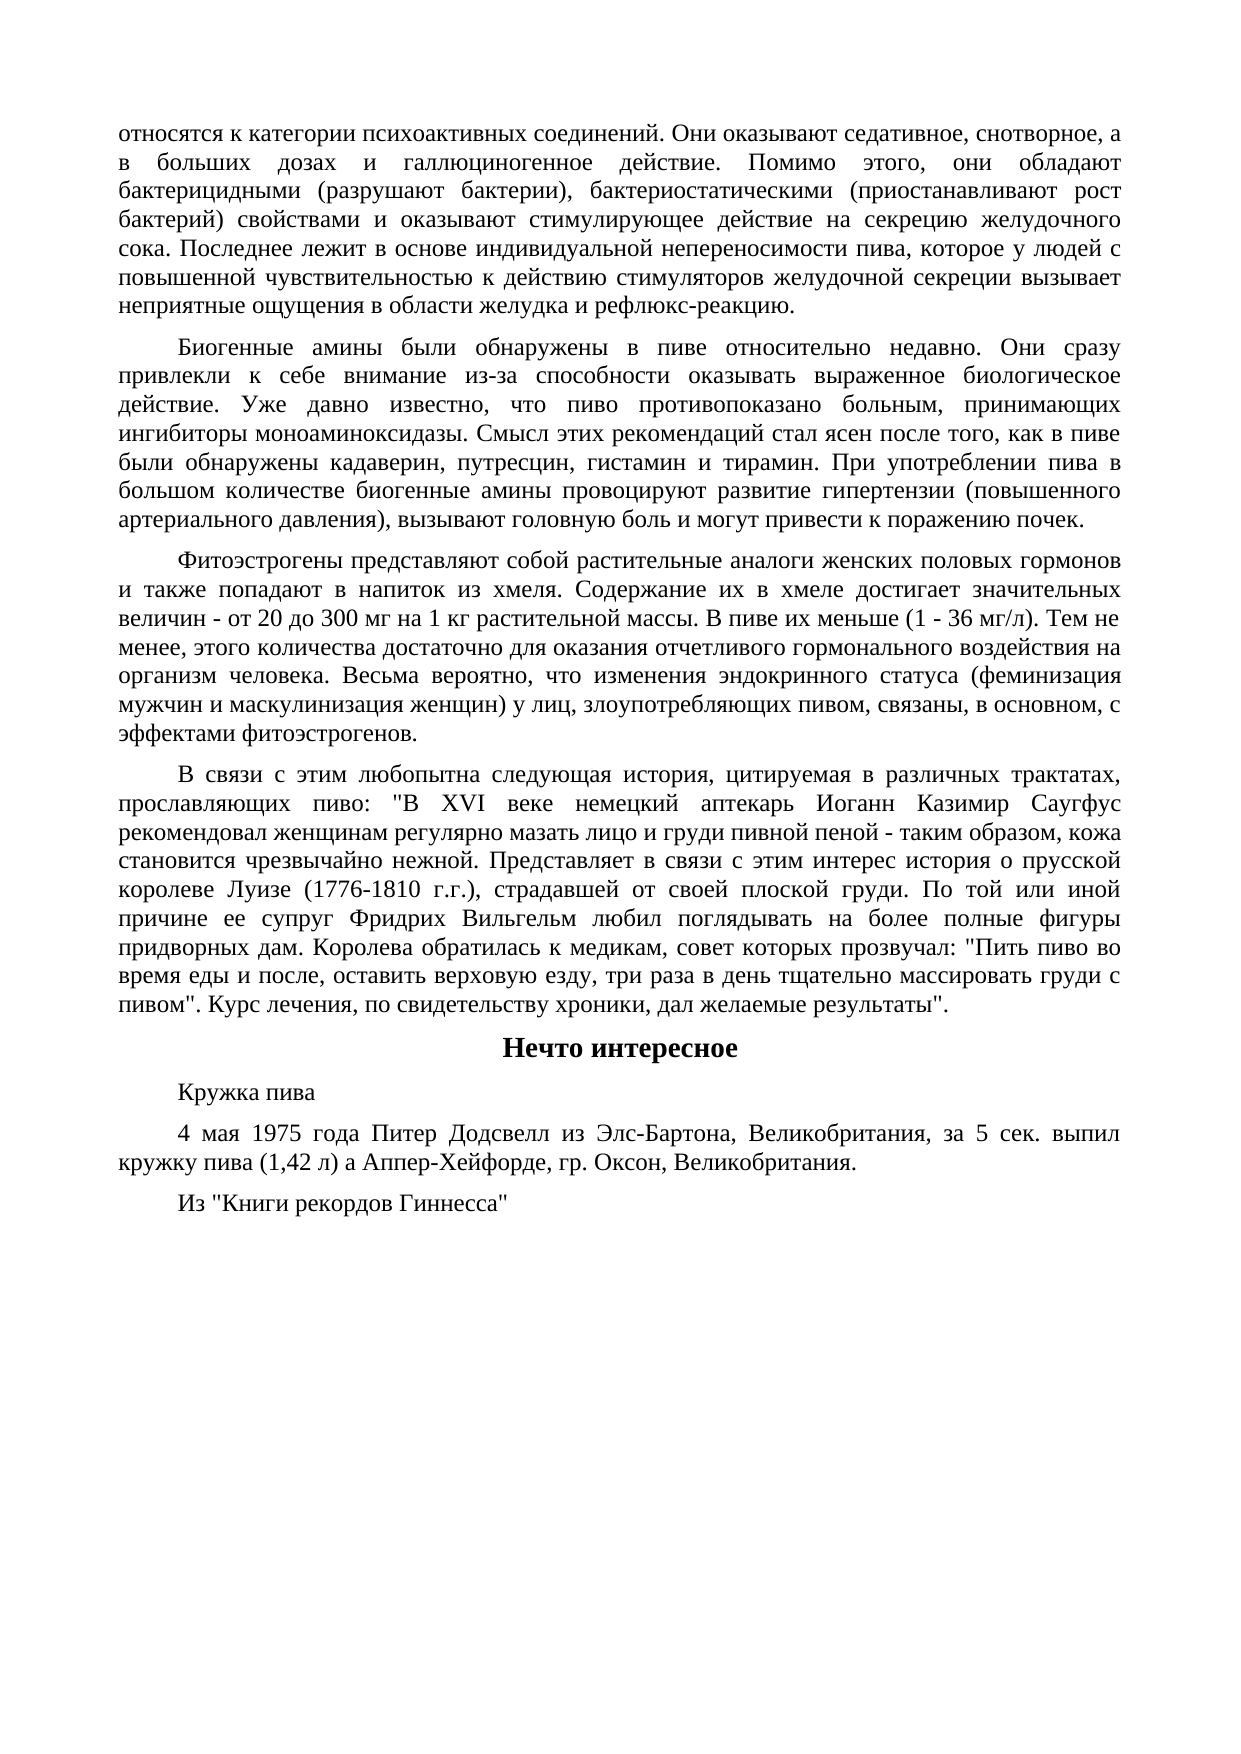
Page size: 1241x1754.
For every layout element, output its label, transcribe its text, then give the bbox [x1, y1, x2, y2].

text Из "Книги рекордов Гиннесса" [118, 1188, 1122, 1217]
text Биогенные амины были обнаружены в пиве относительно недавно. Они сразу привлекли к себе внимание из-за способности оказывать выраженное биологическое действие. Уже давно известно, что пиво противопоказано больным, принимающих ингибиторы моноаминоксидазы. Смысл этих рекомендаций стал ясен после того, как в пиве были обнаружены кадаверин, путресцин, гистамин и тирамин. При употреблении пива в большом количестве биогенные амины провоцируют развитие гипертензии (повышенного артериального давления), вызывают головную боль и могут привести к поражению почек. [118, 332, 1122, 533]
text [118, 118, 1122, 319]
text 4 мая 1975 года Питер Додсвелл из Элс-Бартона, Великобритания, за 5 сек. выпил кружку пива (1,42 л) а Аппер-Хейфорде, гр. Оксон, Великобритания. [118, 1118, 1122, 1175]
text В связи с этим любопытна следующая история, цитируемая в различных трактатах, прославляющих пиво: "В XVI веке немецкий аптекарь Иоганн Казимир Саугфус рекомендовал женщинам регулярно мазать лицо и груди пивной пеной - таким образом, кожа становится чрезвычайно нежной. Представляет в связи с этим интерес история о прусской королеве Луизе (1776-1810 г.г.), страдавшей от своей плоской груди. По той или иной причине ее супруг Фридрих Вильгельм любил поглядывать на более полные фигуры придворных дам. Королева обратилась к медикам, совет которых прозвучал: "Пить пиво во время еды и после, оставить верховую езду, три раза в день тщательно массировать груди с пивом". Курс лечения, по свидетельству хроники, дал желаемые результаты". [118, 759, 1122, 1018]
text Фитоэстрогены представляют собой растительные аналоги женских половых гормонов и также попадают в напиток из хмеля. Содержание их в хмеле достигает значительных величин - от 20 до 300 мг на 1 кг растительной массы. В пиве их меньше (1 - 36 мг/л). Тем не менее, этого количества достаточно для оказания отчетливого гормонального воздействия на организм человека. Весьма вероятно, что изменения эндокринного статуса (феминизация мужчин и маскулинизация женщин) у лиц, злоупотребляющих пивом, связаны, в основном, с эффектами фитоэстрогенов. [118, 546, 1122, 747]
text Кружка пива [118, 1077, 1122, 1105]
text Нечто интересное [118, 1031, 1122, 1064]
